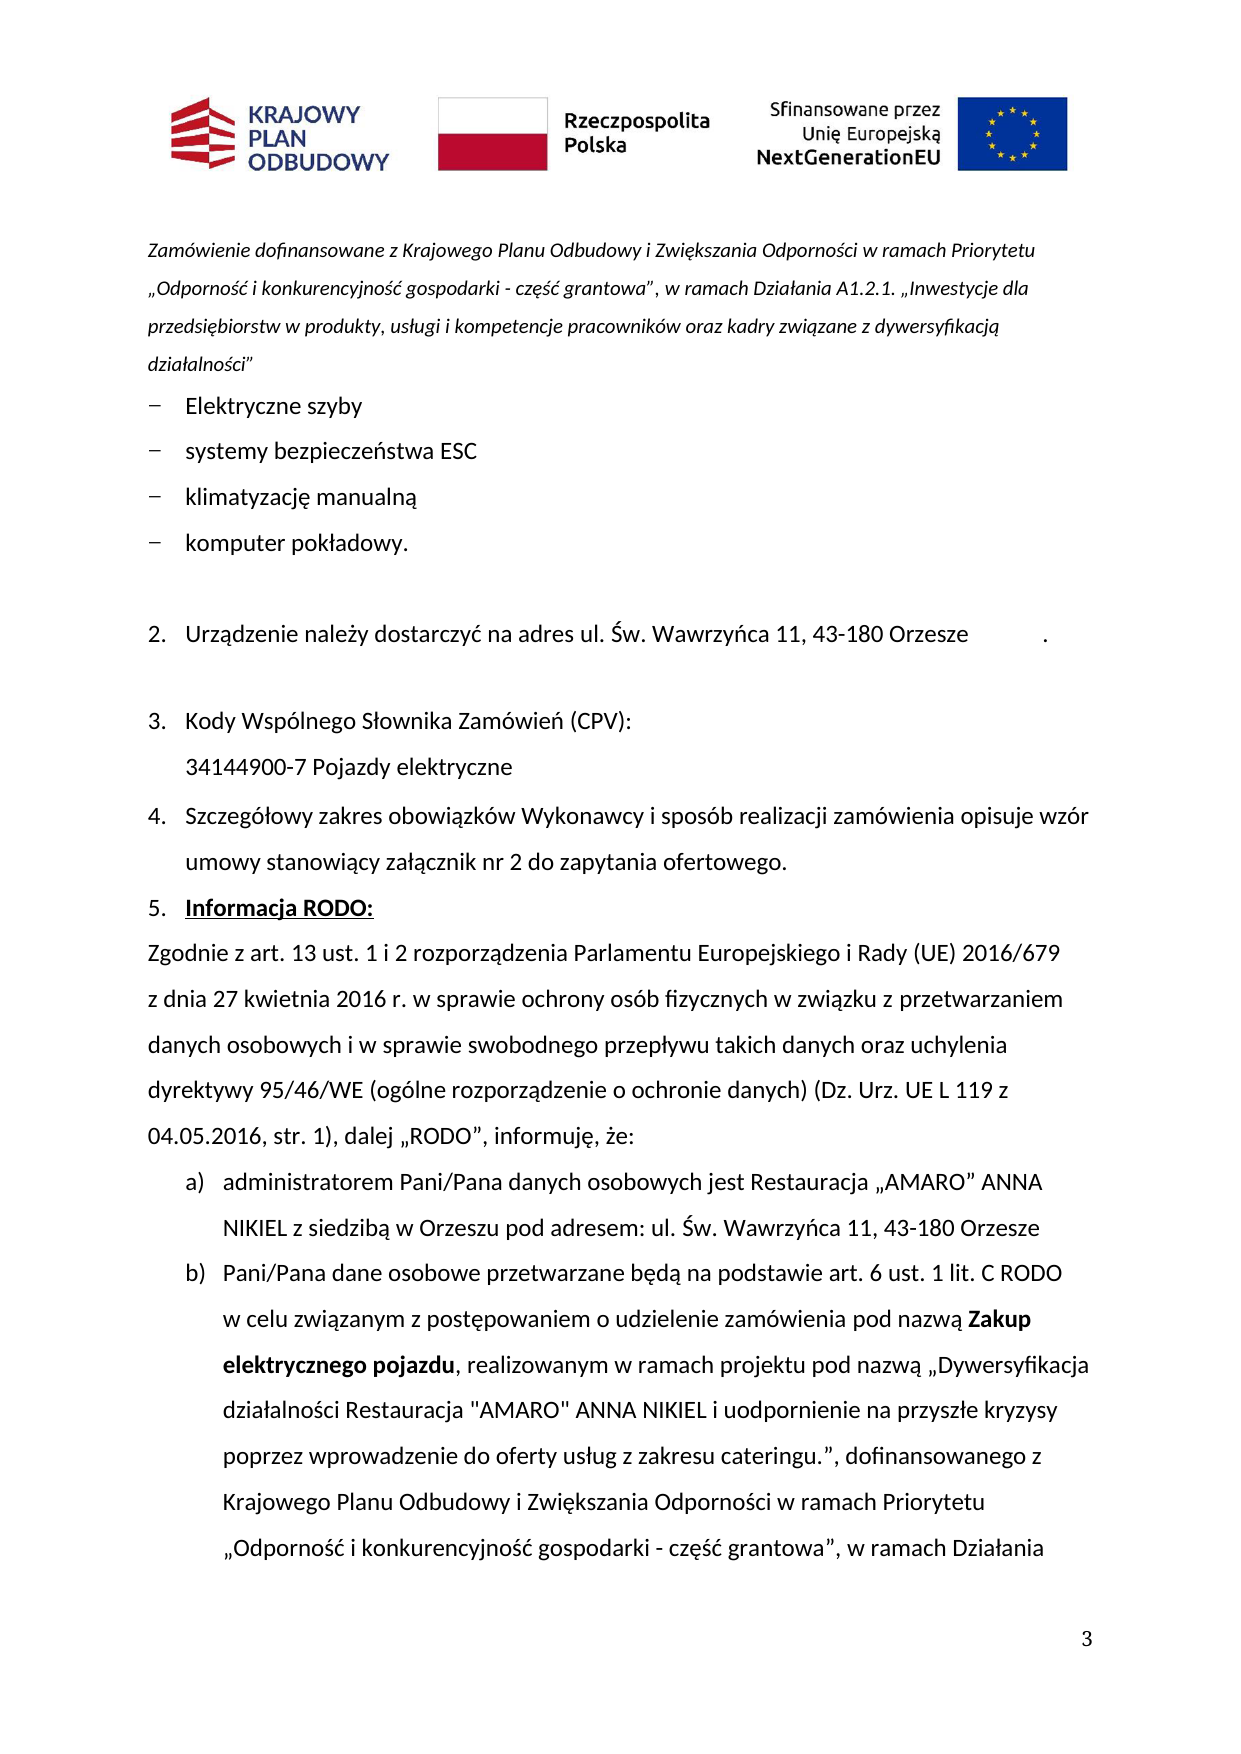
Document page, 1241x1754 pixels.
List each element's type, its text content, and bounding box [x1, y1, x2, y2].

list klimatyzację manualną [148, 481, 1093, 512]
list Urządzenie należy dostarczyć na adres ul. Św. Wawrzyńca 11, 43-180 Orzesze . [148, 618, 1093, 691]
list Informacja RODO: [148, 892, 1093, 922]
text Zgodnie z art. 13 ust. 1 i 2 rozporządzenia Parlamentu Europejskiego i Rady (UE) 2016/679 z dnia 27 kwietnia 2016 r. w sprawie ochrony osób fizycznych w związku z przetwarzaniem danych osobowych i w sprawie swobodnego przepływu takich danych oraz uchylenia dyrektywy 95/46/WE (ogólne rozporządzenie o ochronie danych) (Dz. Urz. UE L 119 z 04.05.2016, str. 1), dalej „RODO”, informuję, że: [148, 937, 1093, 1151]
list administratorem Pani/Pana danych osobowych jest Restauracja „AMARO” ANNA NIKIEL z siedzibą w Orzeszu pod adresem: ul. Św. Wawrzyńca 11, 43-180 Orzesze [185, 1166, 1093, 1242]
list Szczegółowy zakres obowiązków Wykonawcy i sposób realizacji zamówienia opisuje wzór umowy stanowiący załącznik nr 2 do zapytania ofertowego. [148, 800, 1093, 876]
list komputer pokładowy. [148, 527, 1093, 557]
text 34144900-7 Pojazdy elektryczne [185, 751, 1093, 781]
picture [147, 73, 1093, 195]
list Kody Wspólnego Słownika Zamówień (CPV): [148, 705, 1093, 735]
list systemy bezpieczeństwa ESC [148, 436, 1093, 466]
list Elektryczne szyby [148, 390, 1093, 420]
